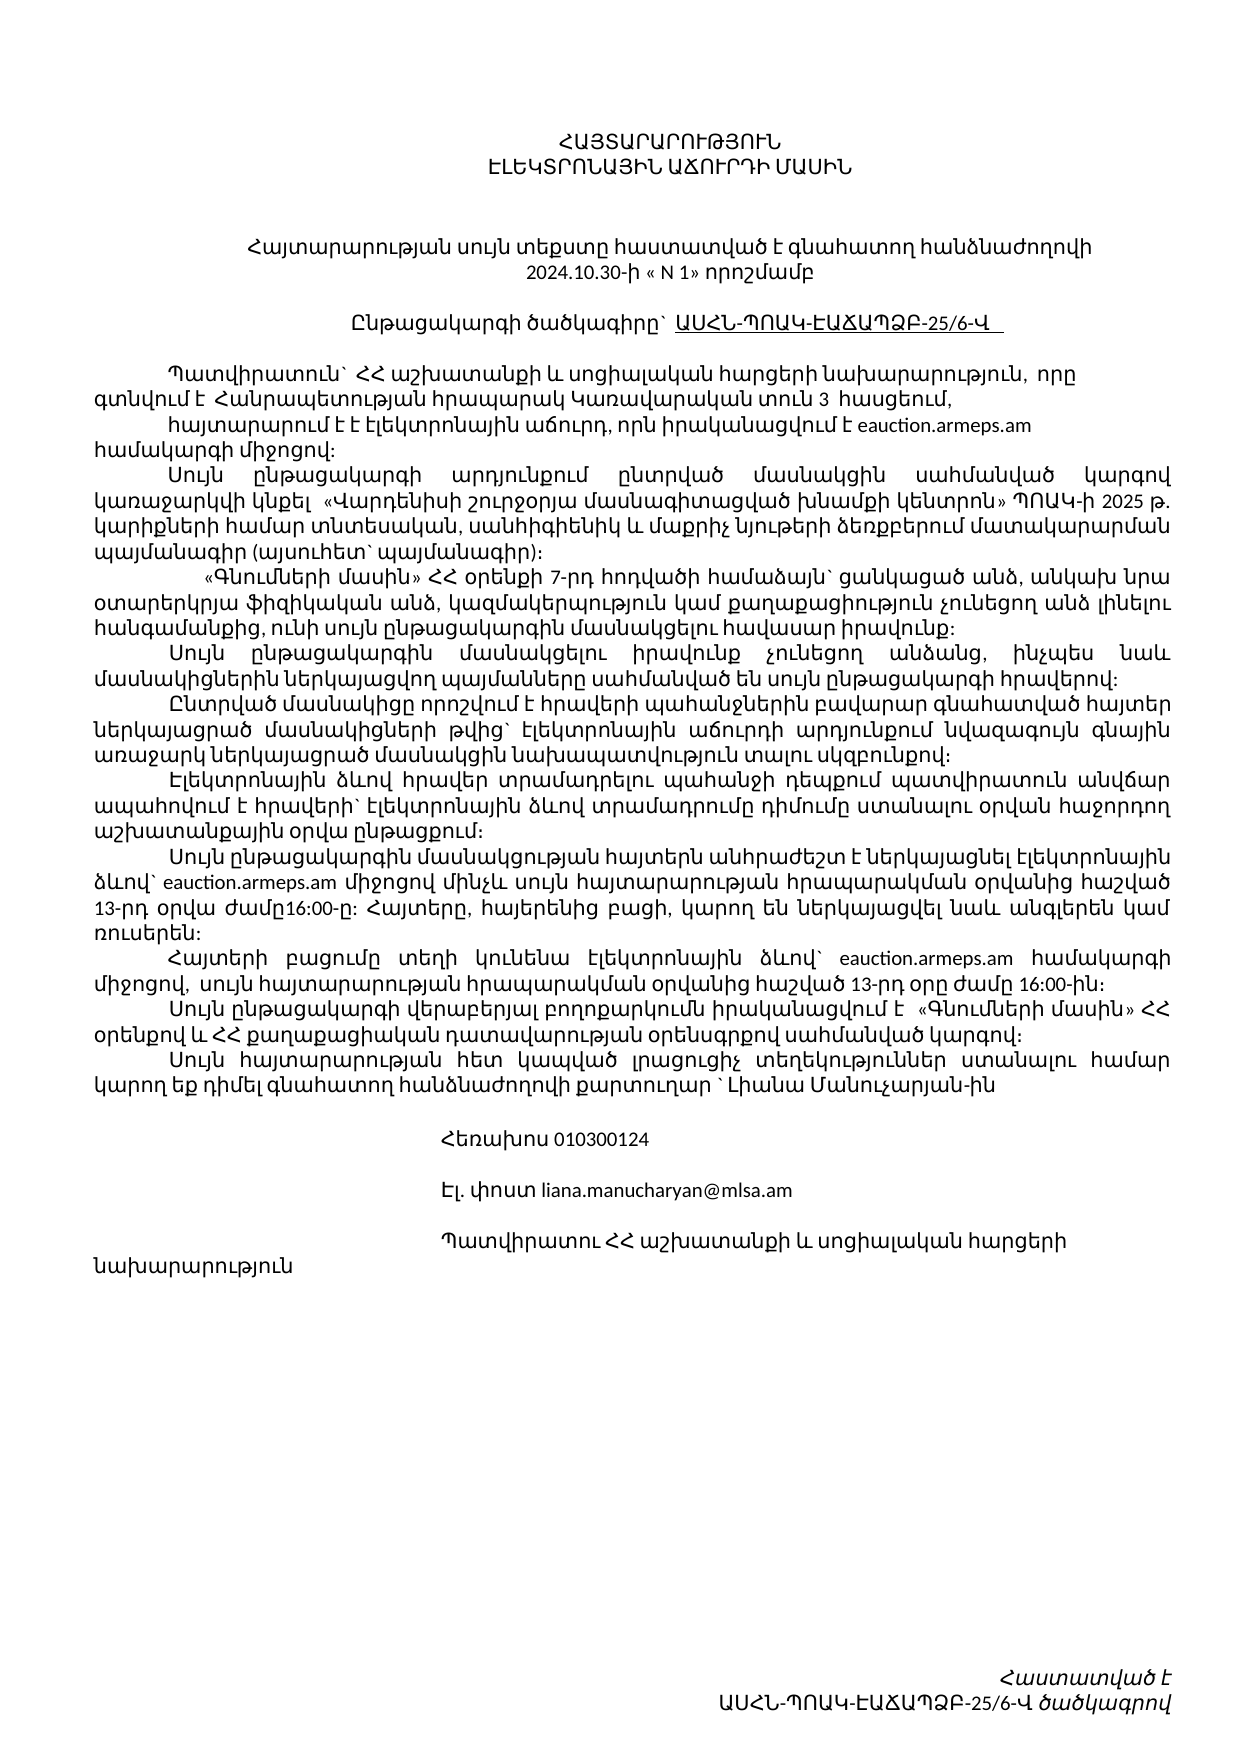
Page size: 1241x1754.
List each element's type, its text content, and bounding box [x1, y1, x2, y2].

text Պատվիրատուն` ՀՀ աշխատանքի և սոցիալական հարցերի նախարարություն, որը գտնվում է Հանրապետության հրապարակ Կառավարական տուն 3 հասցեում, [94, 361, 1171, 412]
text Սույն ընթացակարգին մասնակցության հայտերն անհրաժեշտ է ներկայացնել էլեկտրոնային ձևով` eauction.armeps.am միջոցով մինչև սույն հայտարարության հրապարակման օրվանից հաշված 13-րդ օրվա ժամը16:00-ը: Հայտերը, հայերենից բացի, կարող են ներկայացվել նաև անգլերեն կամ ռուսերեն: [94, 844, 1171, 946]
text 2024.10.30 -ի « N 1» որոշմամբ [94, 259, 1171, 285]
text Հայտերի բացումը տեղի կունենա էլեկտրոնային ձևով` eauction.armeps.am համակարգի միջոցով, սույն հայտարարության հրապարակման օրվանից հաշված 13-րդ օրը ժամը 16:00-ին։ [94, 946, 1171, 996]
text Սույն ընթացակարգին մասնակցելու իրավունք չունեցող անձանց, ինչպես նաև մասնակիցներին ներկայացվող պայմանները սահմանված են սույն ընթացակարգի հրավերով: [94, 641, 1171, 691]
text Սույն հայտարարության հետ կապված լրացուցիչ տեղեկություններ ստանալու համար կարող եք դիմել գնահատող հանձնաժողովի քարտուղար ` Լիանա Մանուչարյան-ին [94, 1047, 1171, 1098]
text Սույն ընթացակարգի արդյունքում ընտրված մասնակցին սահմանված կարգով կառաջարկվի կնքել «Վարդենիսի շուրջօրյա մասնագիտացված խնամքի կենտրոն» ՊՈԱԿ-ի 2025 թ. կարիքների համար տնտեսական, սանհիգիենիկ և մաքրիչ նյութերի ձեռքբերում մատակարարման պայմանագիր (այսուհետ` պայմանագիր)։ [94, 463, 1171, 564]
text Ընթացակարգի ծածկագիրը` ԱՍՀՆ-ՊՈԱԿ-ԷԱՃԱՊՁԲ-25/6-Վ [94, 310, 1171, 336]
text ՀԱՅՏԱՐԱՐՈՒԹՅՈՒՆ [94, 129, 1171, 154]
text Պատվիրատու ՀՀ աշխատանքի և սոցիալական հարցերի նախարարություն [94, 1228, 1171, 1279]
text Հաստատված է [94, 1665, 1171, 1690]
text Հայտարարության սույն տեքստը հաստատված է գնահատող հանձնաժողովի [94, 234, 1171, 259]
text ԱՍՀՆ-ՊՈԱԿ-ԷԱՃԱՊՁԲ-25/6-Վ ծածկագրով [94, 1690, 1171, 1716]
text Ընտրված մասնակիցը որոշվում է հրավերի պահանջներին բավարար գնահատված հայտեր ներկայացրած մասնակիցների թվից` էլեկտրոնային աճուրդի արդյունքում նվազագույն գնային առաջարկ ներկայացրած մասնակցին նախապատվություն տալու սկզբունքով։ [94, 691, 1171, 768]
text Էլ. փոստ liana.manucharyan@mlsa.am [94, 1177, 1171, 1203]
text «Գնումների մասին» ՀՀ օրենքի 7-րդ հոդվածի համաձայն` ցանկացած անձ, անկախ նրա օտարերկրյա ֆիզիկական անձ, կազմակերպություն կամ քաղաքացիություն չունեցող անձ լինելու հանգամանքից, ունի սույն ընթացակարգին մասնակցելու հավասար իրավունք: [94, 564, 1171, 641]
text Հեռախոս 010300124 [94, 1126, 1171, 1152]
text ԷԼԵԿՏՐՈՆԱՅԻՆ ԱՃՈՒՐԴԻ ՄԱՍԻՆ [94, 154, 1171, 180]
text Սույն ընթացակարգի վերաբերյալ բողոքարկումն իրականացվում է «Գնումների մասին» ՀՀ օրենքով և ՀՀ քաղաքացիական դատավարության օրենսգրքով սահմանված կարգով։ [94, 996, 1171, 1047]
text Էլեկտրոնային ձևով հրավեր տրամադրելու պահանջի դեպքում պատվիրատուն անվճար ապահովում է հրավերի` էլեկտրոնային ձևով տրամադրումը դիմումը ստանալու օրվան հաջորդող աշխատանքային օրվա ընթացքում։ [94, 768, 1171, 844]
text հայտարարում է է էլեկտրոնային աճուրդ, որն իրականացվում է eauction.armeps.am համակարգի միջոցով: [94, 412, 1171, 463]
